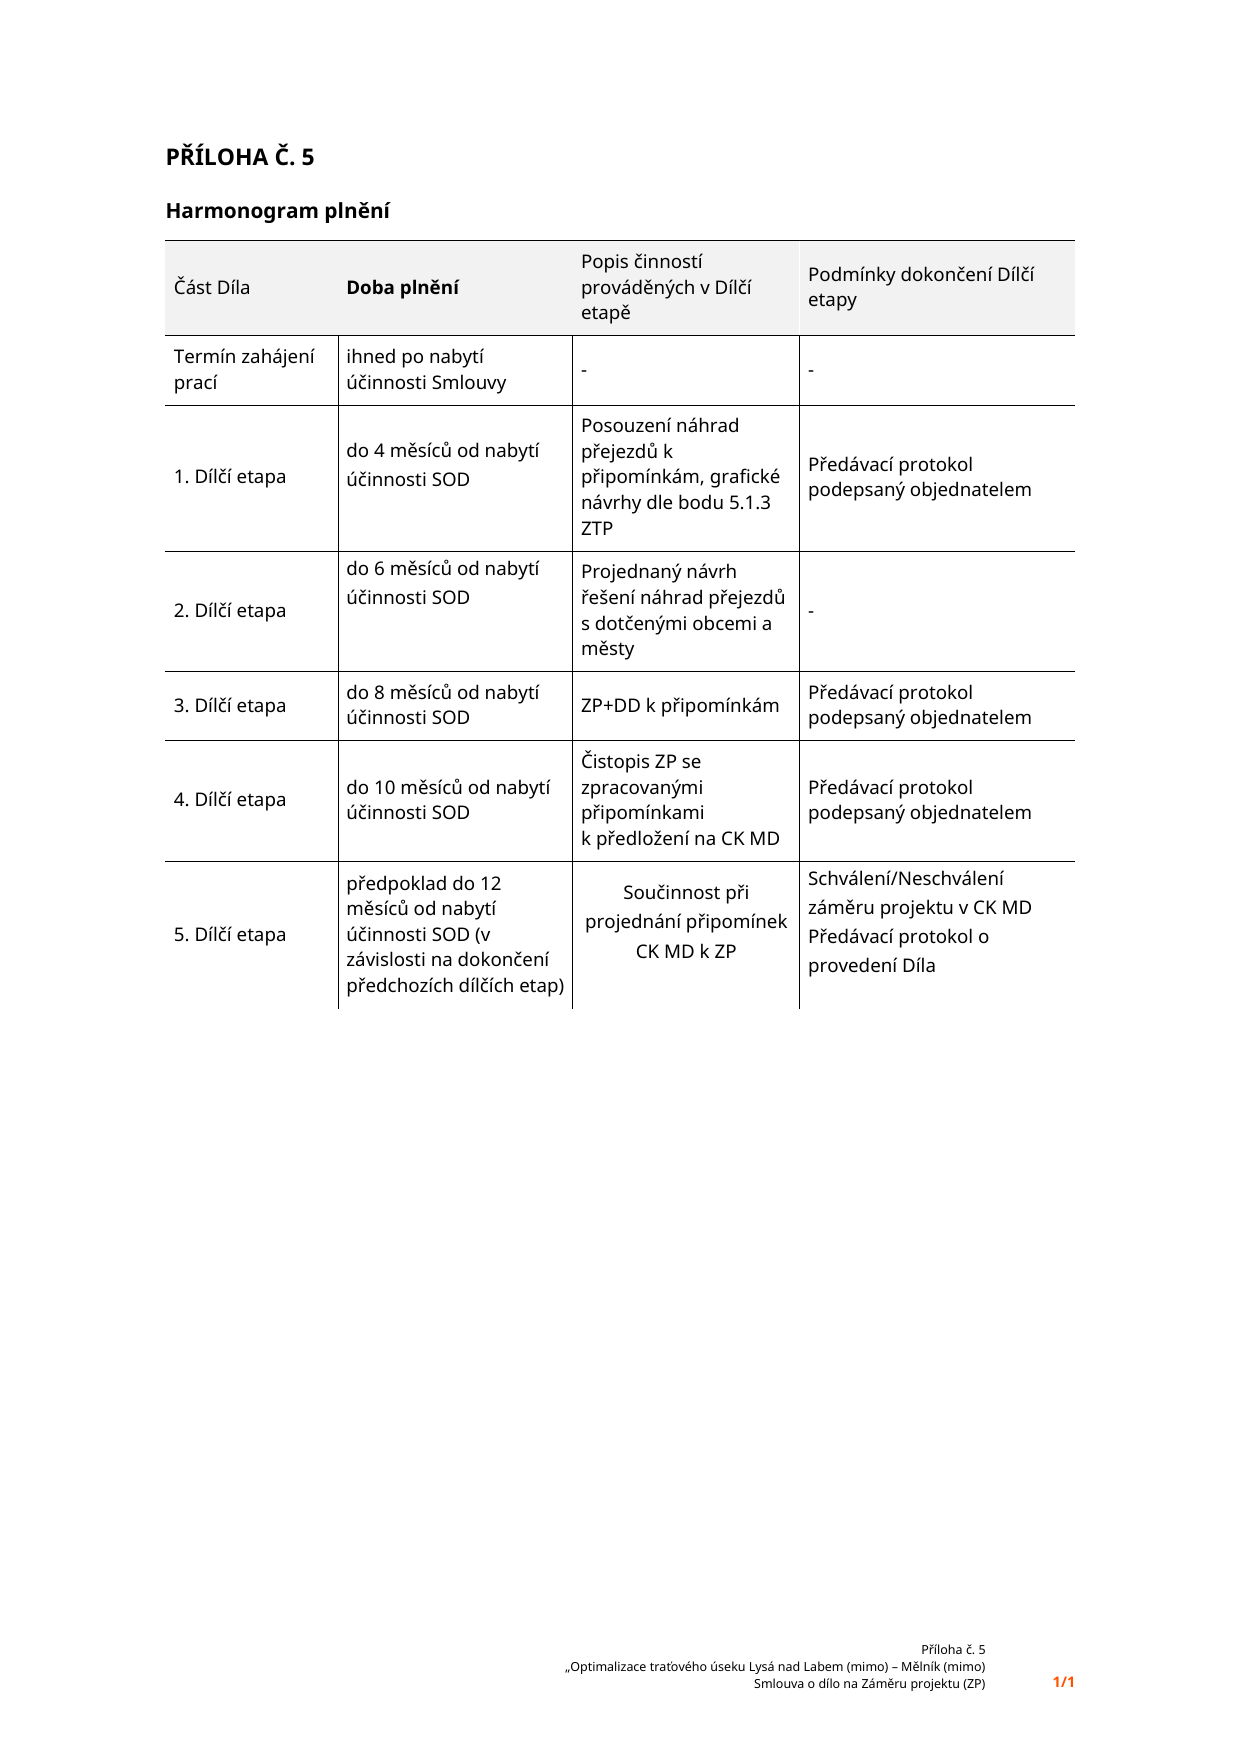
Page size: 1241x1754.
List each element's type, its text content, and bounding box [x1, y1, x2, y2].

table_cell předpoklad do 12 měsíců od nabytí účinnosti SOD (v závislosti na dokončení předchozích dílčích etap) [339, 862, 572, 1008]
table_header Doba plnění [338, 241, 573, 335]
table_cell 3. Dílčí etapa [165, 672, 338, 740]
table_cell Předávací protokol podepsaný objednatelem [800, 741, 1075, 861]
table_cell do 10 měsíců od nabytí účinnosti SOD [339, 741, 572, 861]
table_cell Projednaný návrh řešení náhrad přejezdů s dotčenými obcemi a městy [573, 552, 799, 671]
table_cell 5. Dílčí etapa [165, 862, 338, 1008]
text Příloha č. 5 [165, 141, 1075, 173]
table_cell 4. Dílčí etapa [165, 741, 338, 861]
table_cell ZP+DD k připomínkám [573, 672, 799, 740]
table_cell Schválení/Neschválení záměru projektu v CK MD Předávací protokol o provedení Díla [800, 862, 1075, 1008]
table_header Popis činností prováděných v Dílčí etapě [573, 241, 799, 335]
table_cell Posouzení náhrad přejezdů k připomínkám, grafické návrhy dle bodu 5.1.3 ZTP [573, 406, 799, 551]
text Harmonogram plnění [165, 197, 1075, 225]
table_cell Předávací protokol podepsaný objednatelem [800, 406, 1075, 551]
table_cell do 6 měsíců od nabytí účinnosti SOD [339, 552, 572, 671]
table_cell Termín zahájení prací [165, 336, 338, 404]
table_cell 1. Dílčí etapa [165, 406, 338, 551]
table_cell - [573, 336, 799, 404]
table_cell Čistopis ZP se zpracovanými připomínkami k předložení na CK MD [573, 741, 799, 861]
table_cell - [800, 336, 1075, 404]
table_cell 2. Dílčí etapa [165, 552, 338, 671]
table_cell Součinnost při projednání připomínek CK MD k ZP [573, 862, 799, 1008]
table_header Část Díla [165, 241, 338, 335]
table_cell Předávací protokol podepsaný objednatelem [800, 672, 1075, 740]
table_cell do 8 měsíců od nabytí účinnosti SOD [339, 672, 572, 740]
table_cell ihned po nabytí účinnosti Smlouvy [339, 336, 572, 404]
table_cell - [800, 552, 1075, 671]
table_header Podmínky dokončení Dílčí etapy [800, 241, 1075, 335]
table_cell do 4 měsíců od nabytí účinnosti SOD [339, 406, 572, 551]
